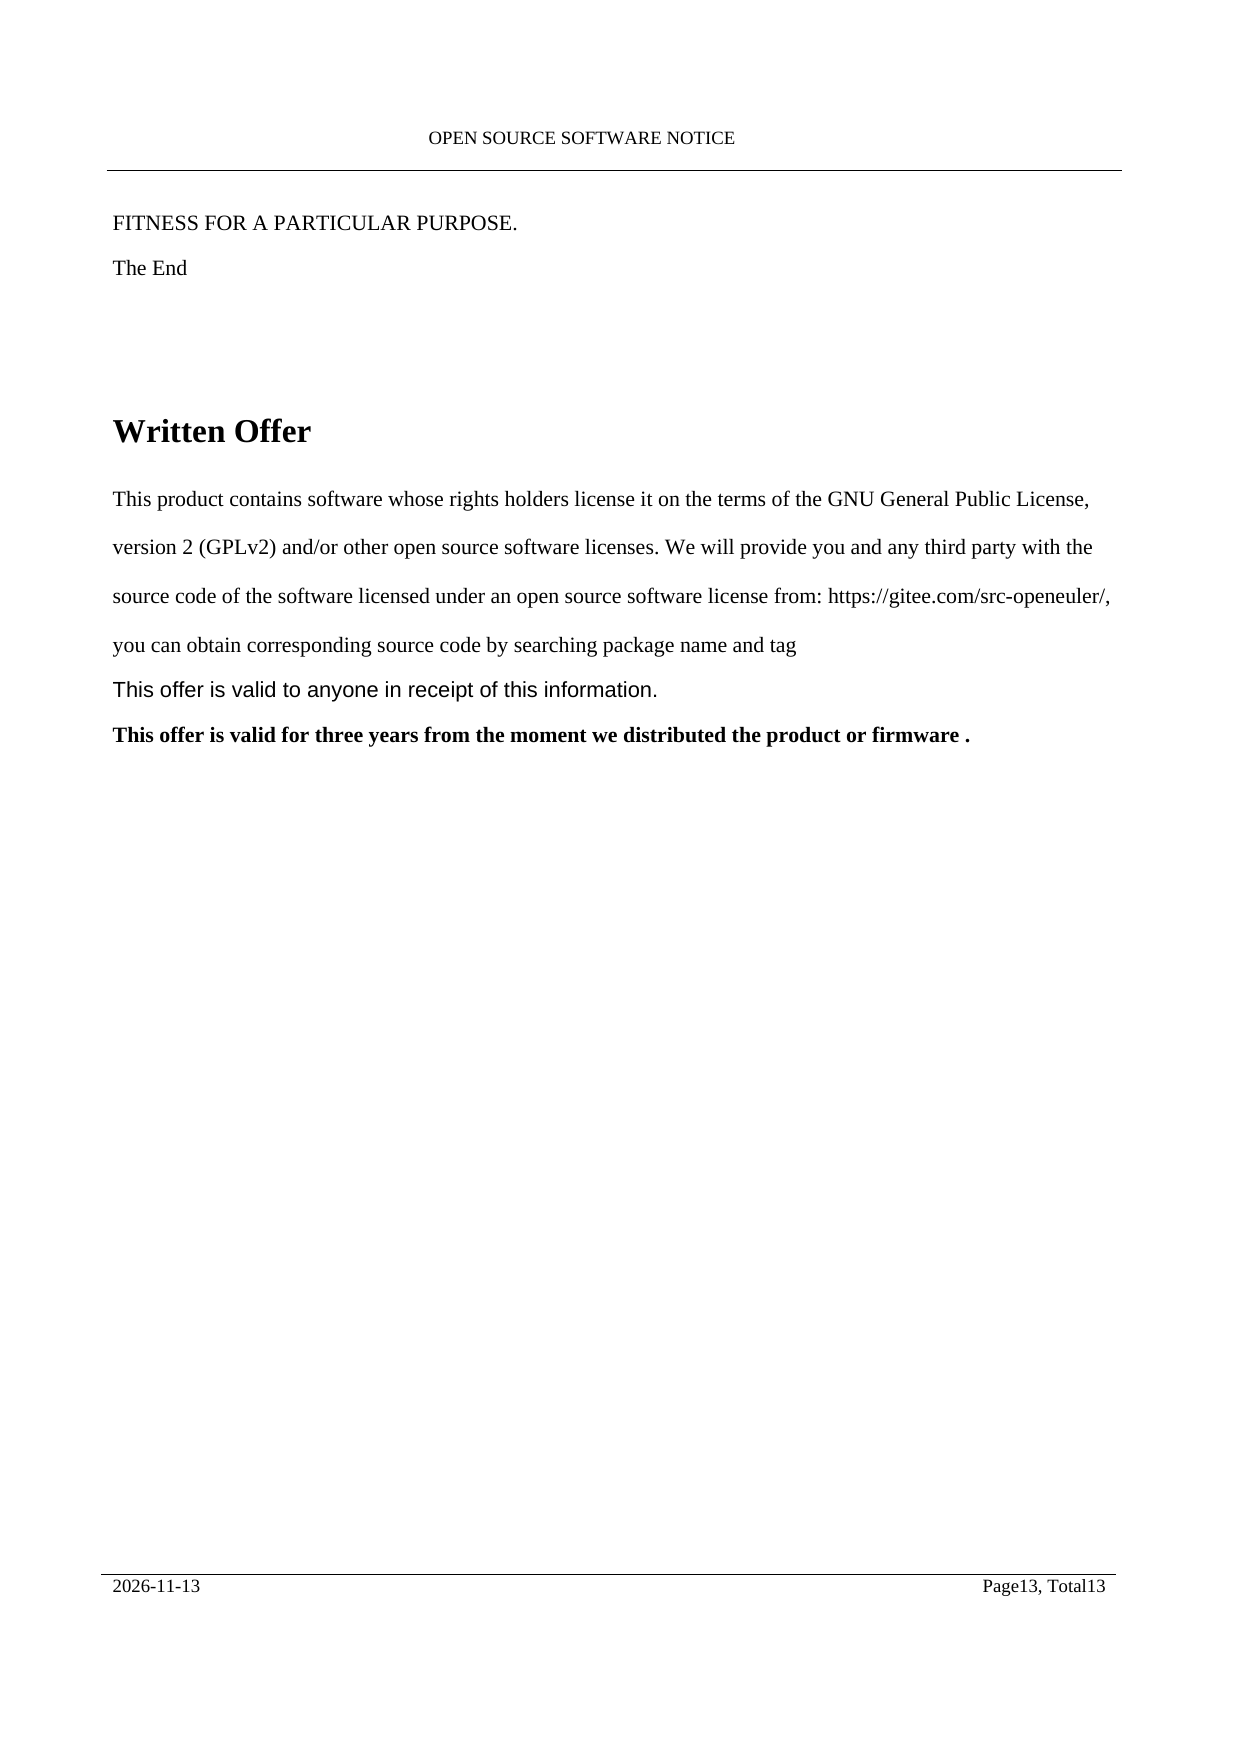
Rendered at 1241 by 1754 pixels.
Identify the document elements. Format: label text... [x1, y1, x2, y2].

text This offer is valid for three years from the moment we distributed the product or firmware . [112, 718, 1128, 751]
text This product contains software whose rights holders license it on the terms of the GNU General Public License, version 2 (GPLv2) and/or other open source software licenses. We will provide you and any third party with the source code of the software licensed under an open source software license from: https://gitee.com/src-openeuler/, you can obtain corresponding source code by searching package name and tag [112, 482, 1128, 661]
text The End [112, 251, 1128, 381]
text Written Offer [112, 398, 1128, 463]
text This offer is valid to anyone in receipt of this information. [112, 673, 1128, 706]
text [112, 206, 1128, 239]
